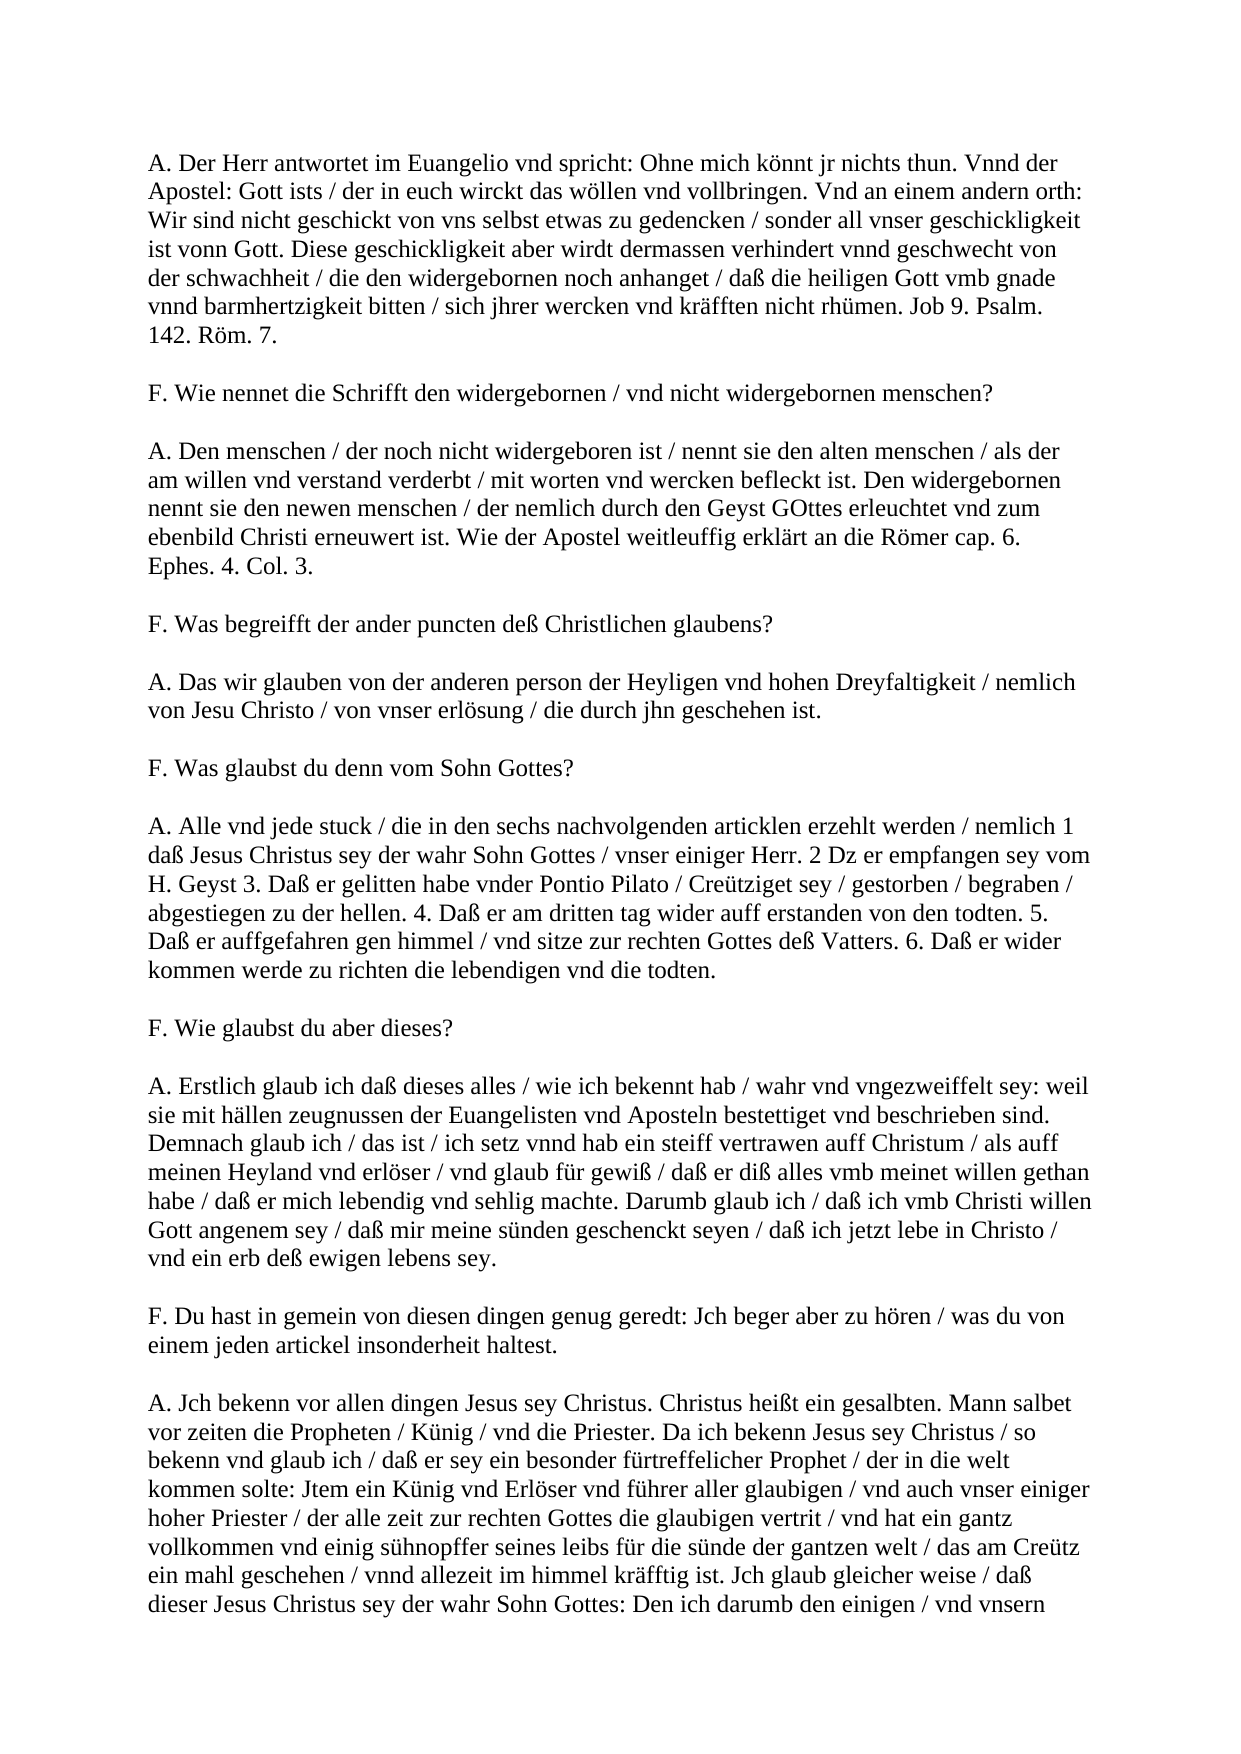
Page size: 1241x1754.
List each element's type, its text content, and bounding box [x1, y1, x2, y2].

text F. Was glaubst du denn vom Sohn Gottes? [148, 753, 1093, 782]
text F. Was begreifft der ander puncten deß Christlichen glaubens? [148, 609, 1093, 638]
text F. Wie glaubst du aber dieses? [148, 1013, 1093, 1042]
text A. Das wir glauben von der anderen person der Heyligen vnd hohen Dreyfaltigkeit / nemlich von Jesu Christo / von vnser erlösung / die durch jhn geschehen ist. [148, 667, 1093, 724]
text A. Erstlich glaub ich daß dieses alles / wie ich bekennt hab / wahr vnd vngezweiffelt sey: weil sie mit hällen zeugnussen der Euangelisten vnd Aposteln bestettiget vnd beschrieben sind. Demnach glaub ich / das ist / ich setz vnnd hab ein steiff vertrawen auff Christum / als auff meinen Heyland vnd erlöser / vnd glaub für gewiß / daß er diß alles vmb meinet willen gethan habe / daß er mich lebendig vnd sehlig machte. Darumb glaub ich / daß ich vmb Christi willen Gott angenem sey / daß mir meine sünden geschenckt seyen / daß ich jetzt lebe in Christo / vnd ein erb deß ewigen lebens sey. [148, 1071, 1093, 1272]
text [148, 1388, 1093, 1618]
text F. Wie nennet die Schrifft den widergebornen / vnd nicht widergebornen menschen? [148, 378, 1093, 407]
text A. Alle vnd jede stuck / die in den sechs nachvolgenden articklen erzehlt werden / nemlich 1 daß Jesus Christus sey der wahr Sohn Gottes / vnser einiger Herr. 2 Dz er empfangen sey vom H. Geyst 3. Daß er gelitten habe vnder Pontio Pilato / Creütziget sey / gestorben / begraben / abgestiegen zu der hellen. 4. Daß er am dritten tag wider auff erstanden von den todten. 5. Daß er auffgefahren gen himmel / vnd sitze zur rechten Gottes deß Vatters. 6. Daß er wider kommen werde zu richten die lebendigen vnd die todten. [148, 811, 1093, 984]
text A. Der Herr antwortet im Euangelio vnd spricht: Ohne mich könnt jr nichts thun. Vnnd der Apostel: Gott ists / der in euch wirckt das wöllen vnd vollbringen. Vnd an einem andern orth: Wir sind nicht geschickt von vns selbst etwas zu gedencken / sonder all vnser geschickligkeit ist vonn Gott. Diese geschickligkeit aber wirdt dermassen verhindert vnnd geschwecht von der schwachheit / die den widergebornen noch anhanget / daß die heiligen Gott vmb gnade vnnd barmhertzigkeit bitten / sich jhrer wercken vnd kräfften nicht rhümen. Job 9. Psalm. 142. Röm. 7. [148, 148, 1093, 349]
text F. Du hast in gemein von diesen dingen genug geredt: Jch beger aber zu hören / was du von einem jeden artickel insonderheit haltest. [148, 1301, 1093, 1359]
text A. Den menschen / der noch nicht widergeboren ist / nennt sie den alten menschen / als der am willen vnd verstand verderbt / mit worten vnd wercken befleckt ist. Den widergebornen nennt sie den newen menschen / der nemlich durch den Geyst GOttes erleuchtet vnd zum ebenbild Christi erneuwert ist. Wie der Apostel weitleuffig erklärt an die Römer cap. 6. Ephes. 4. Col. 3. [148, 436, 1093, 580]
